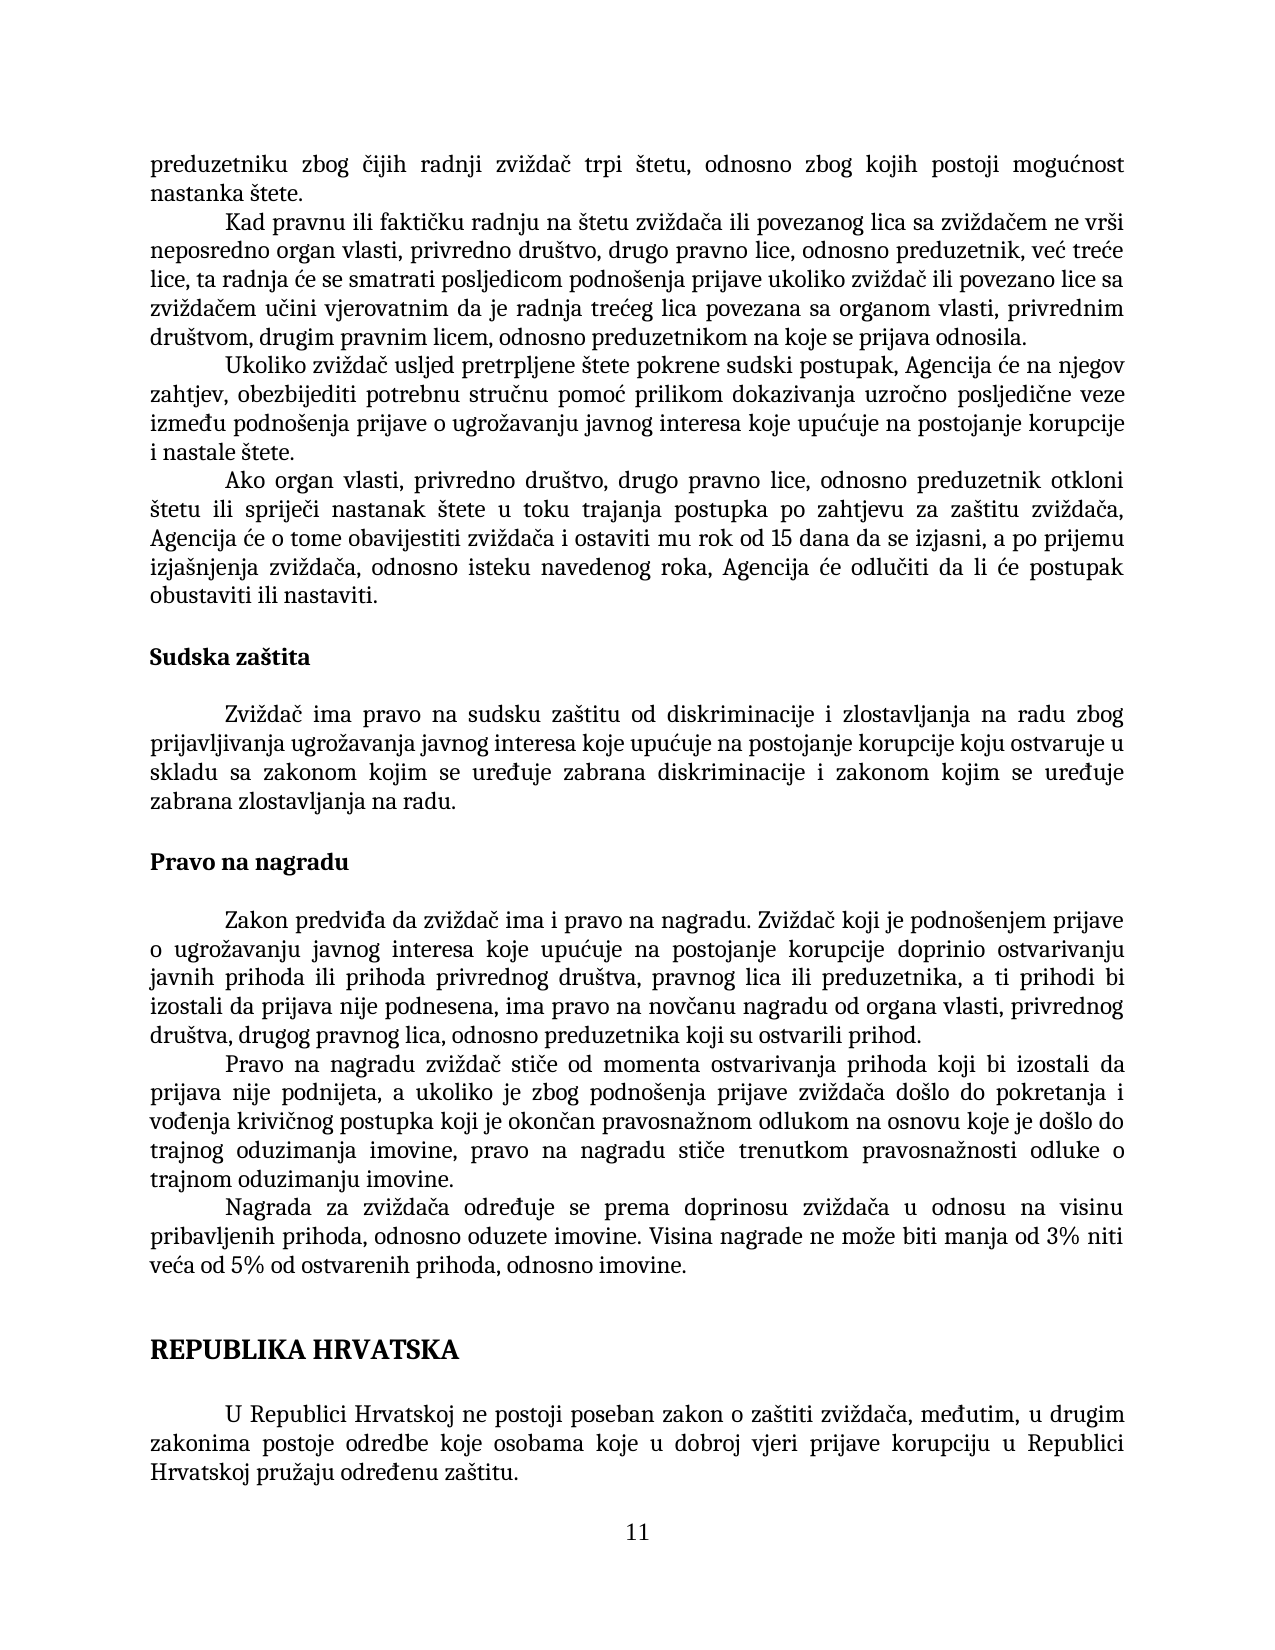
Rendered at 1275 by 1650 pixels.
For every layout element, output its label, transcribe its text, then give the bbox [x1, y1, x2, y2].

text U Republici Hrvatskoj ne postoji poseban zakon o zaštiti zviždača, međutim, u drugim zakonima postoje odredbe koje osobama koje u dobroj vjeri prijave korupciju u Republici Hrvatskoj pružaju određenu zaštitu. [150, 1400, 1125, 1487]
text Pravo na nagradu zviždač stiče od momenta ostvarivanja prihoda koji bi izostali da prijava nije podnijeta, a ukoliko je zbog podnošenja prijave zviždača došlo do pokretanja i vođenja krivičnog postupka koji je okončan pravosnažnom odlukom na osnovu koje je došlo do trajnog oduzimanja imovine, pravo na nagradu stiče trenutkom pravosnažnosti odluke o trajnom oduzimanju imovine. [150, 1049, 1125, 1193]
text Nagrada za zviždača određuje se prema doprinosu zviždača u odnosu na visinu pribavljenih prihoda, odnosno oduzete imovine. Visina nagrade ne može biti manja od 3% niti veća od 5% od ostvarenih prihoda, odnosno imovine. [150, 1193, 1125, 1279]
text Zakon predviđa da zviždač ima i pravo na nagradu. Zviždač koji je podnošenjem prijave o ugrožavanju javnog interesa koje upućuje na postojanje korupcije doprinio ostvarivanju javnih prihoda ili prihoda privrednog društva, pravnog lica ili preduzetnika, a ti prihodi bi izostali da prijava nije podnesena, ima pravo na novčanu nagradu od organa vlasti, privrednog društva, drugog pravnog lica, odnosno preduzetnika koji su ostvarili prihod. [150, 906, 1125, 1049]
subtitle REPUBLIKA HRVATSKA [150, 1333, 1125, 1367]
text Kad pravnu ili faktičku radnju na štetu zviždača ili povezanog lica sa zviždačem ne vrši neposredno organ vlasti, privredno društvo, drugo pravno lice, odnosno preduzetnik, već treće lice, ta radnja će se smatrati posljedicom podnošenja prijave ukoliko zviždač ili povezano lice sa zviždačem učini vjerovatnim da je radnja trećeg lica povezana sa organom vlasti, privrednim društvom, drugim pravnim licem, odnosno preduzetnikom na koje se prijava odnosila. [150, 207, 1125, 351]
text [150, 150, 1125, 207]
subtitle Pravo na nagradu [150, 848, 1125, 877]
text Ukoliko zviždač usljed pretrpljene štete pokrene sudski postupak, Agencija će na njegov zahtjev, obezbijediti potrebnu stručnu pomoć prilikom dokazivanja uzročno posljedične veze između podnošenja prijave o ugrožavanju javnog interesa koje upućuje na postojanje korupcije i nastale štete. [150, 351, 1125, 466]
text Zviždač ima pravo na sudsku zaštitu od diskriminacije i zlostavljanja na radu zbog prijavljivanja ugrožavanja javnog interesa koje upućuje na postojanje korupcije koju ostvaruje u skladu sa zakonom kojim se uređuje zabrana diskriminacije i zakonom kojim se uređuje zabrana zlostavljanja na radu. [150, 700, 1125, 815]
subtitle Sudska zaštita [150, 643, 1125, 672]
text Ako organ vlasti, privredno društvo, drugo pravno lice, odnosno preduzetnik otkloni štetu ili spriječi nastanak štete u toku trajanja postupka po zahtjevu za zaštitu zviždača, Agencija će o tome obavijestiti zviždača i ostaviti mu rok od 15 dana da se izjasni, a po prijemu izjašnjenja zviždača, odnosno isteku navedenog roka, Agencija će odlučiti da li će postupak obustaviti ili nastaviti. [150, 466, 1125, 610]
